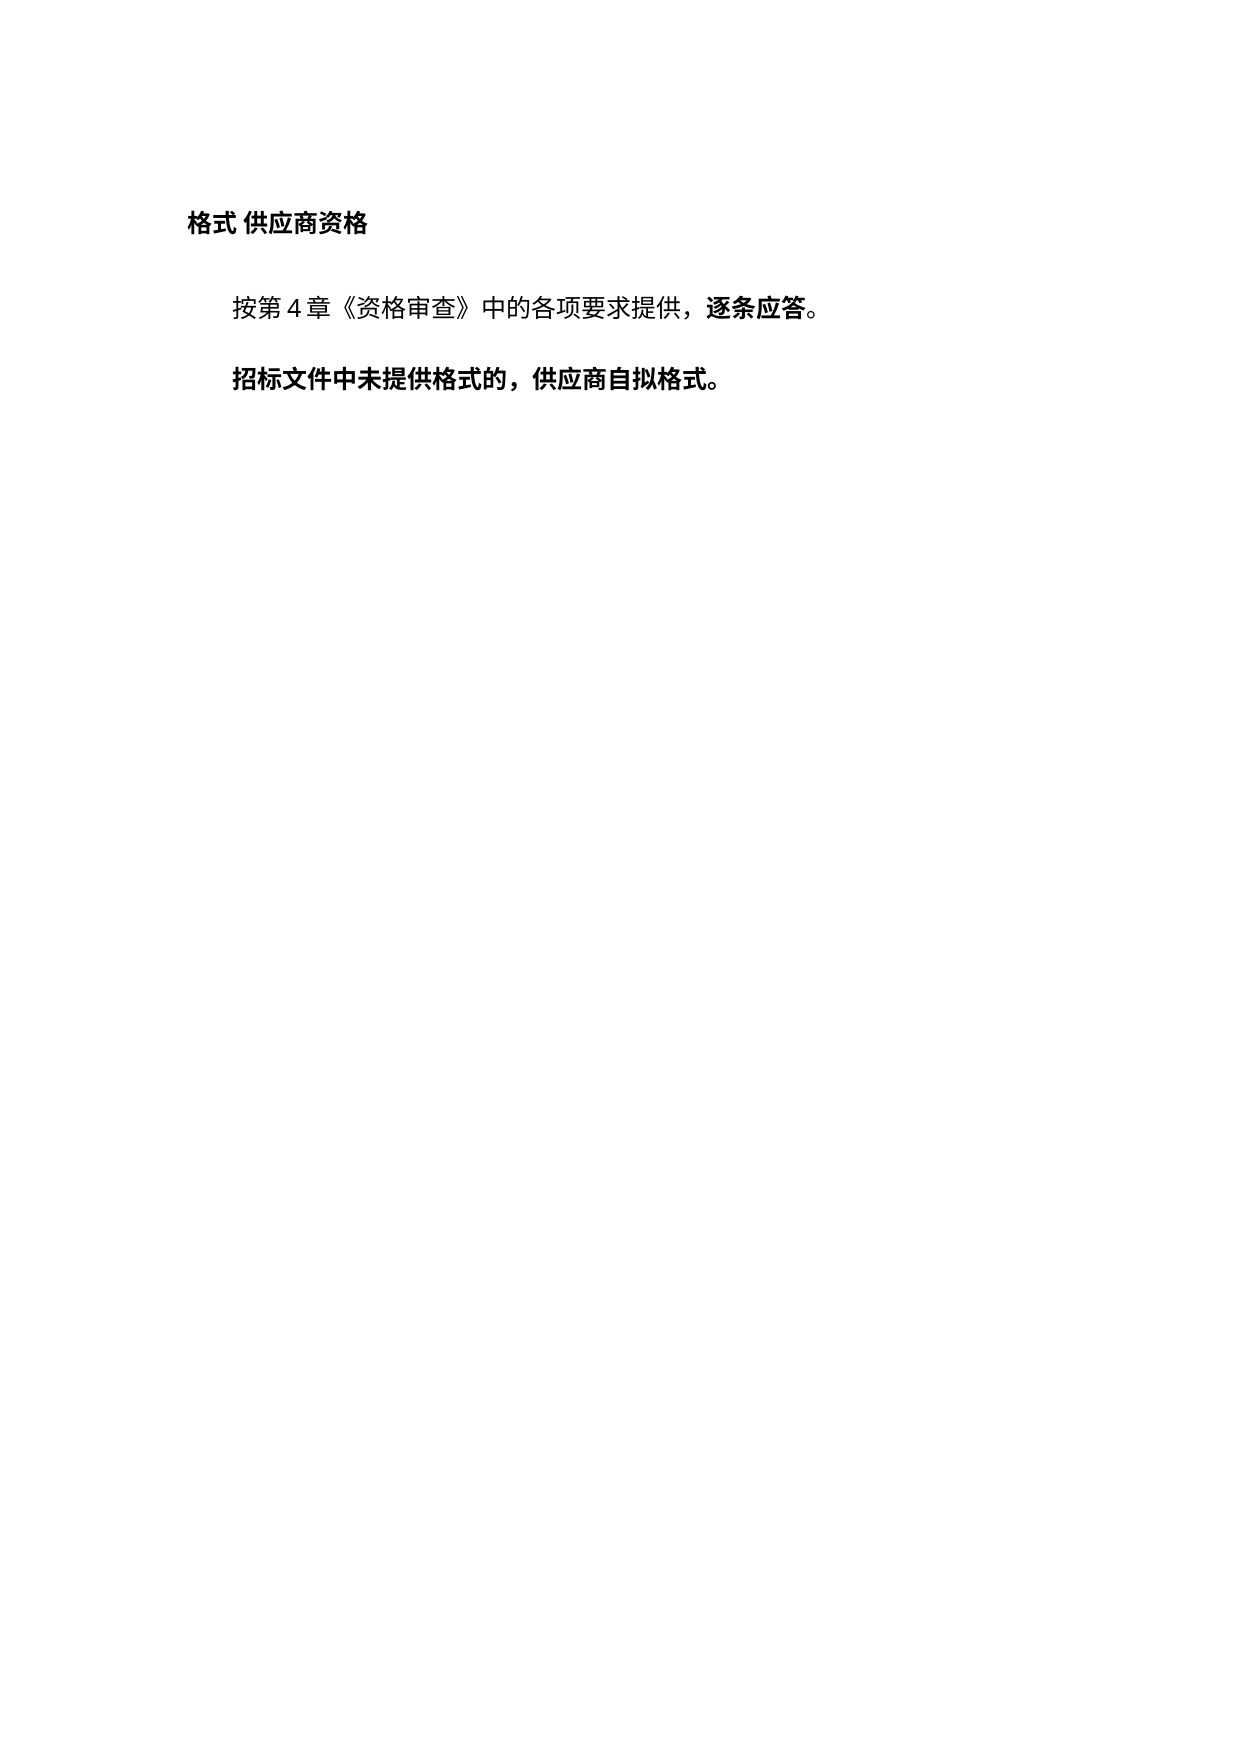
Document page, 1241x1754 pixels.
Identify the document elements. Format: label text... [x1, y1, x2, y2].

text 按第4章《资格审查》中的各项要求提供，逐条应答。 [232, 288, 1053, 325]
text 格式 供应商资格 [187, 189, 1053, 254]
text 招标文件中未提供格式的，供应商自拟格式。 [232, 359, 1053, 395]
